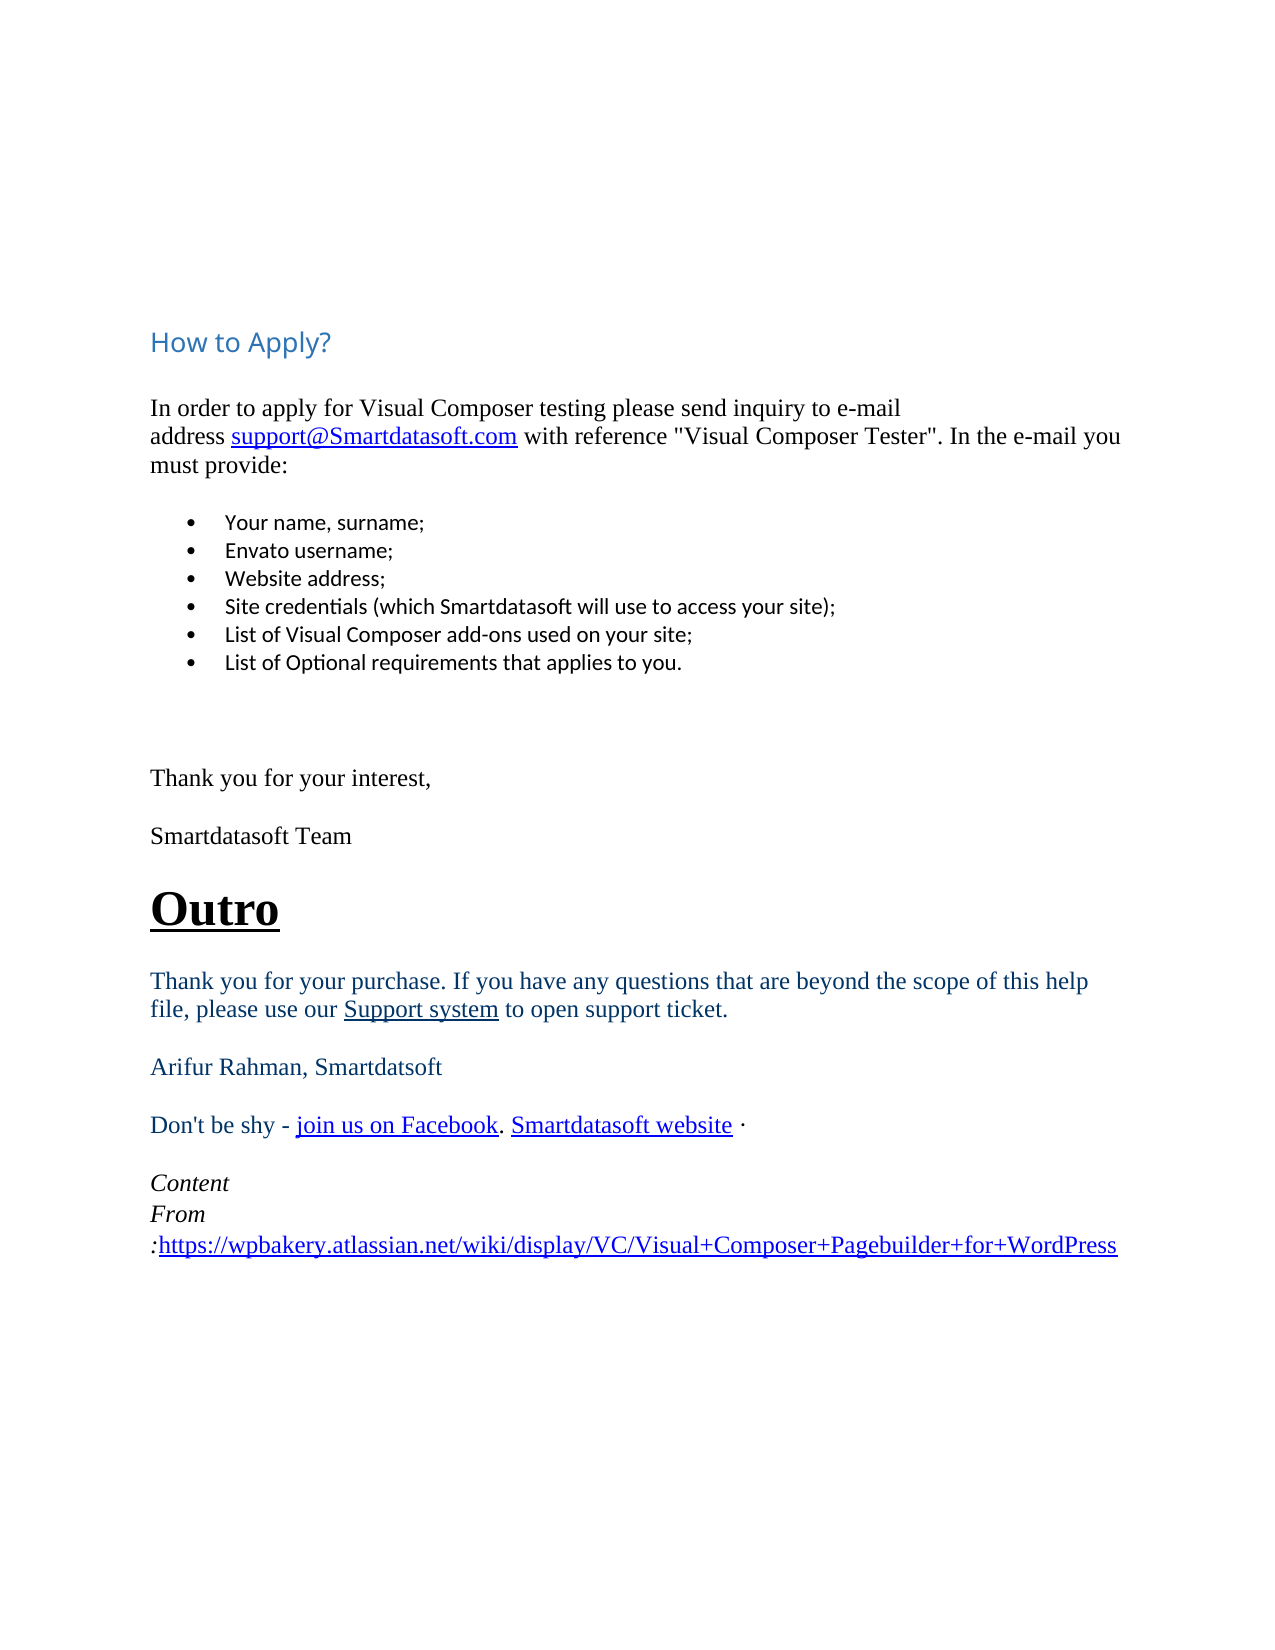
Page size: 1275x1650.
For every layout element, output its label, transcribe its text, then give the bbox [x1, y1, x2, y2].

subtitle Outro [150, 879, 1125, 937]
list Envato username; [187, 536, 1125, 564]
text Don't be shy - join us on Facebook. Smartdatasoft website · [150, 1110, 1125, 1139]
list List of Optional requirements that applies to you. [187, 648, 1125, 676]
subtitle How to Apply? [150, 324, 1125, 361]
list Site credentials (which Smartdatasoft will use to access your site); [187, 592, 1125, 620]
text Arifur Rahman, Smartdatsoft [150, 1052, 1125, 1081]
text Content From:https://wpbakery.atlassian.net/wiki/display/VC/Visual+Composer+Pagebuilder+for+WordPress [150, 1168, 1125, 1259]
text Thank you for your interest, [150, 763, 1125, 792]
list Your name, surname; [187, 508, 1125, 536]
text Thank you for your purchase. If you have any questions that are beyond the scope of this help file, please use our Support system to open support ticket. [150, 966, 1125, 1023]
list Website address; [187, 564, 1125, 592]
text Smartdatasoft Team [150, 821, 1125, 850]
text In order to apply for Visual Composer testing please send inquiry to e-mail address support@Smartdatasoft.com with reference "Visual Composer Tester". In the e-mail you must provide: [150, 393, 1125, 479]
list List of Visual Composer add-ons used on your site; [187, 620, 1125, 648]
